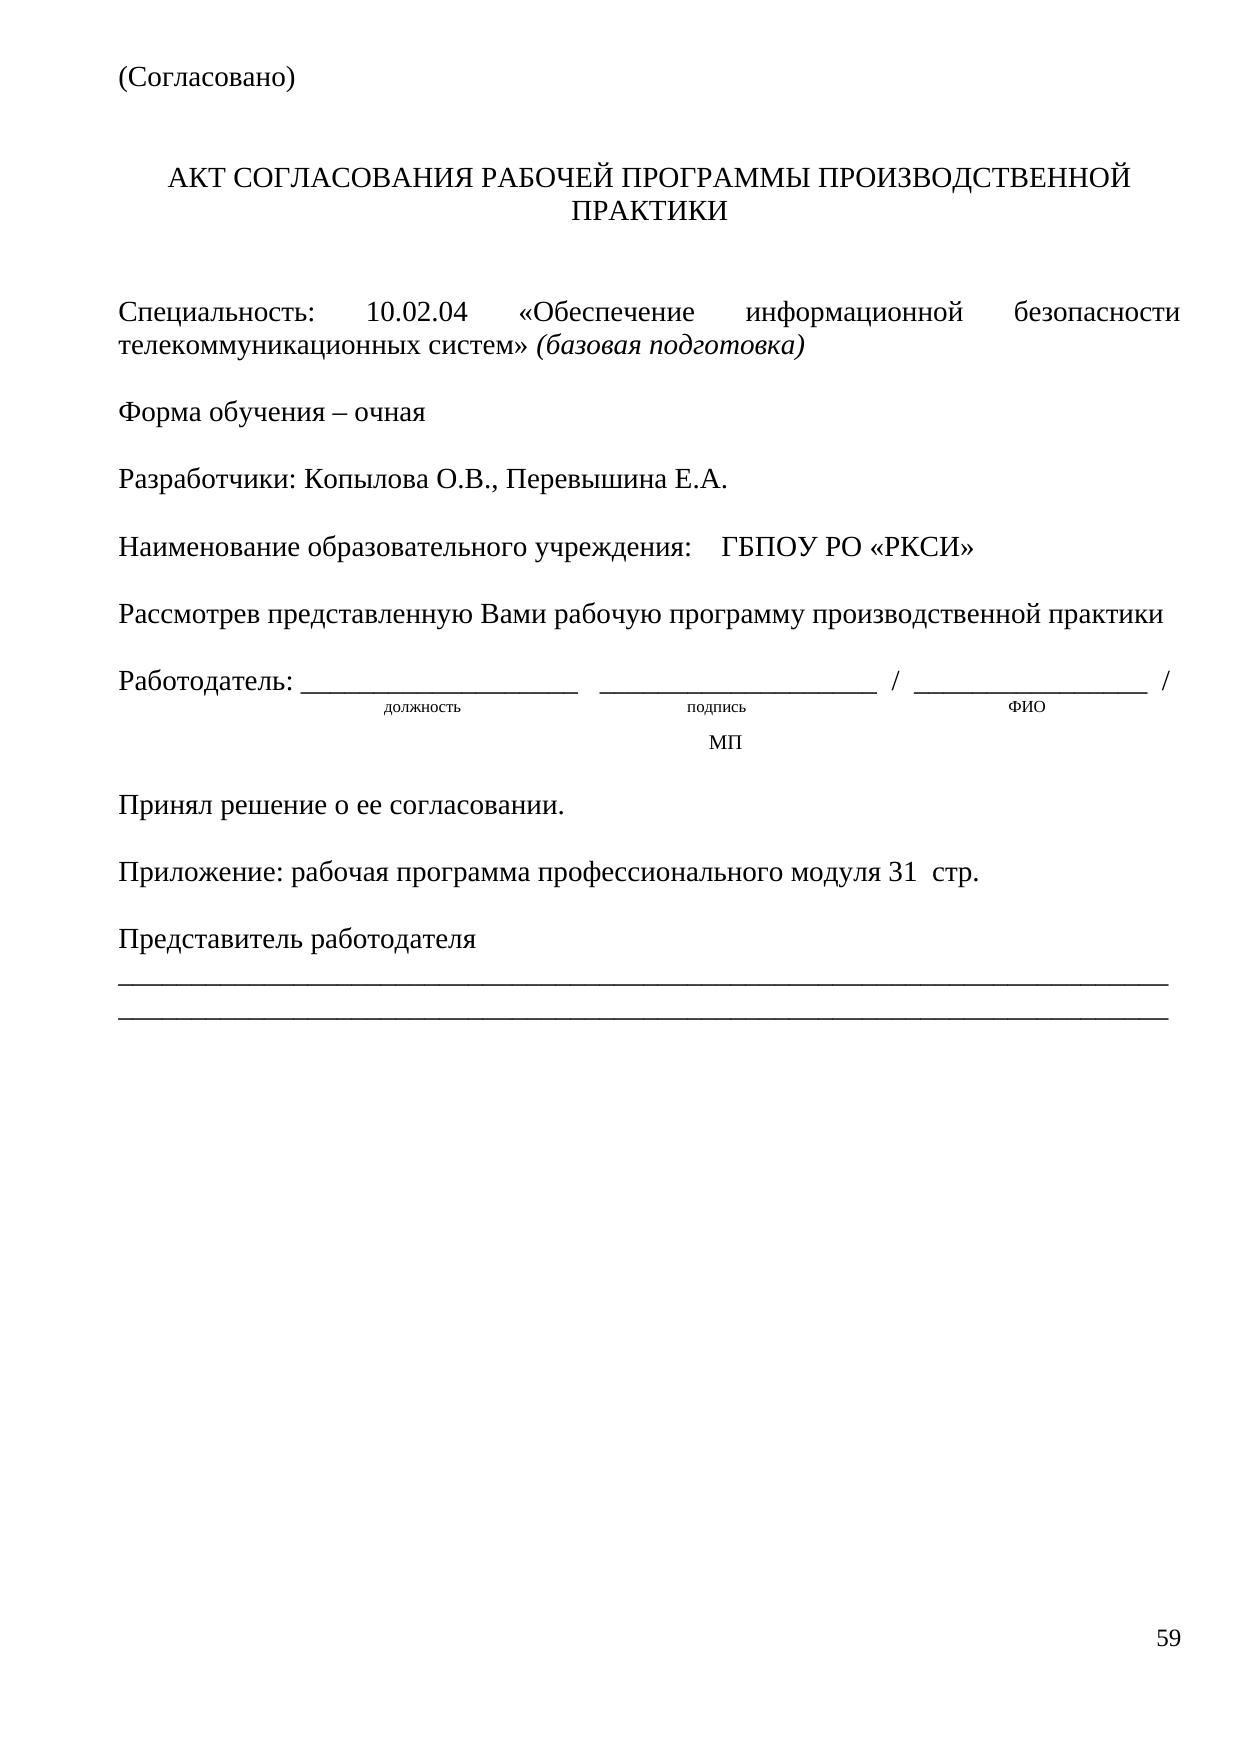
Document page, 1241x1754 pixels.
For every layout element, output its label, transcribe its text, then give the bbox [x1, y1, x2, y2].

text Специальность: 10.02.04 «Обеспечение информационной безопасности телекоммуникационных систем» (базовая подготовка) [118, 294, 1181, 361]
text Принял решение о ее согласовании. [118, 787, 1181, 821]
text (Согласовано) [118, 59, 1181, 93]
text Разработчики: Копылова О.В., Перевышина Е.А. [118, 462, 1181, 495]
text МП [118, 730, 1181, 754]
text должность подпись ФИО [118, 696, 1181, 730]
text Работодатель: ___________________ ___________________ / ________________ / [118, 663, 1181, 696]
text Приложение: рабочая программа профессионального модуля 31 стр. [118, 854, 1181, 888]
text Рассмотрев представленную Вами рабочую программу производственной практики [118, 596, 1181, 629]
text ________________________________________________________________________ [118, 989, 1181, 1022]
text Представитель работодателя [118, 922, 1181, 955]
text ________________________________________________________________________ [118, 955, 1181, 989]
text Наименование образовательного учреждения: ГБПОУ РО «РКСИ» [118, 529, 1181, 562]
text Форма обучения – очная [118, 394, 1181, 428]
text АКТ СОГЛАСОВАНИЯ РАБОЧЕЙ ПРОГРАММЫ ПРОИЗВОДСТВЕННОЙ ПРАКТИКИ [118, 160, 1181, 227]
